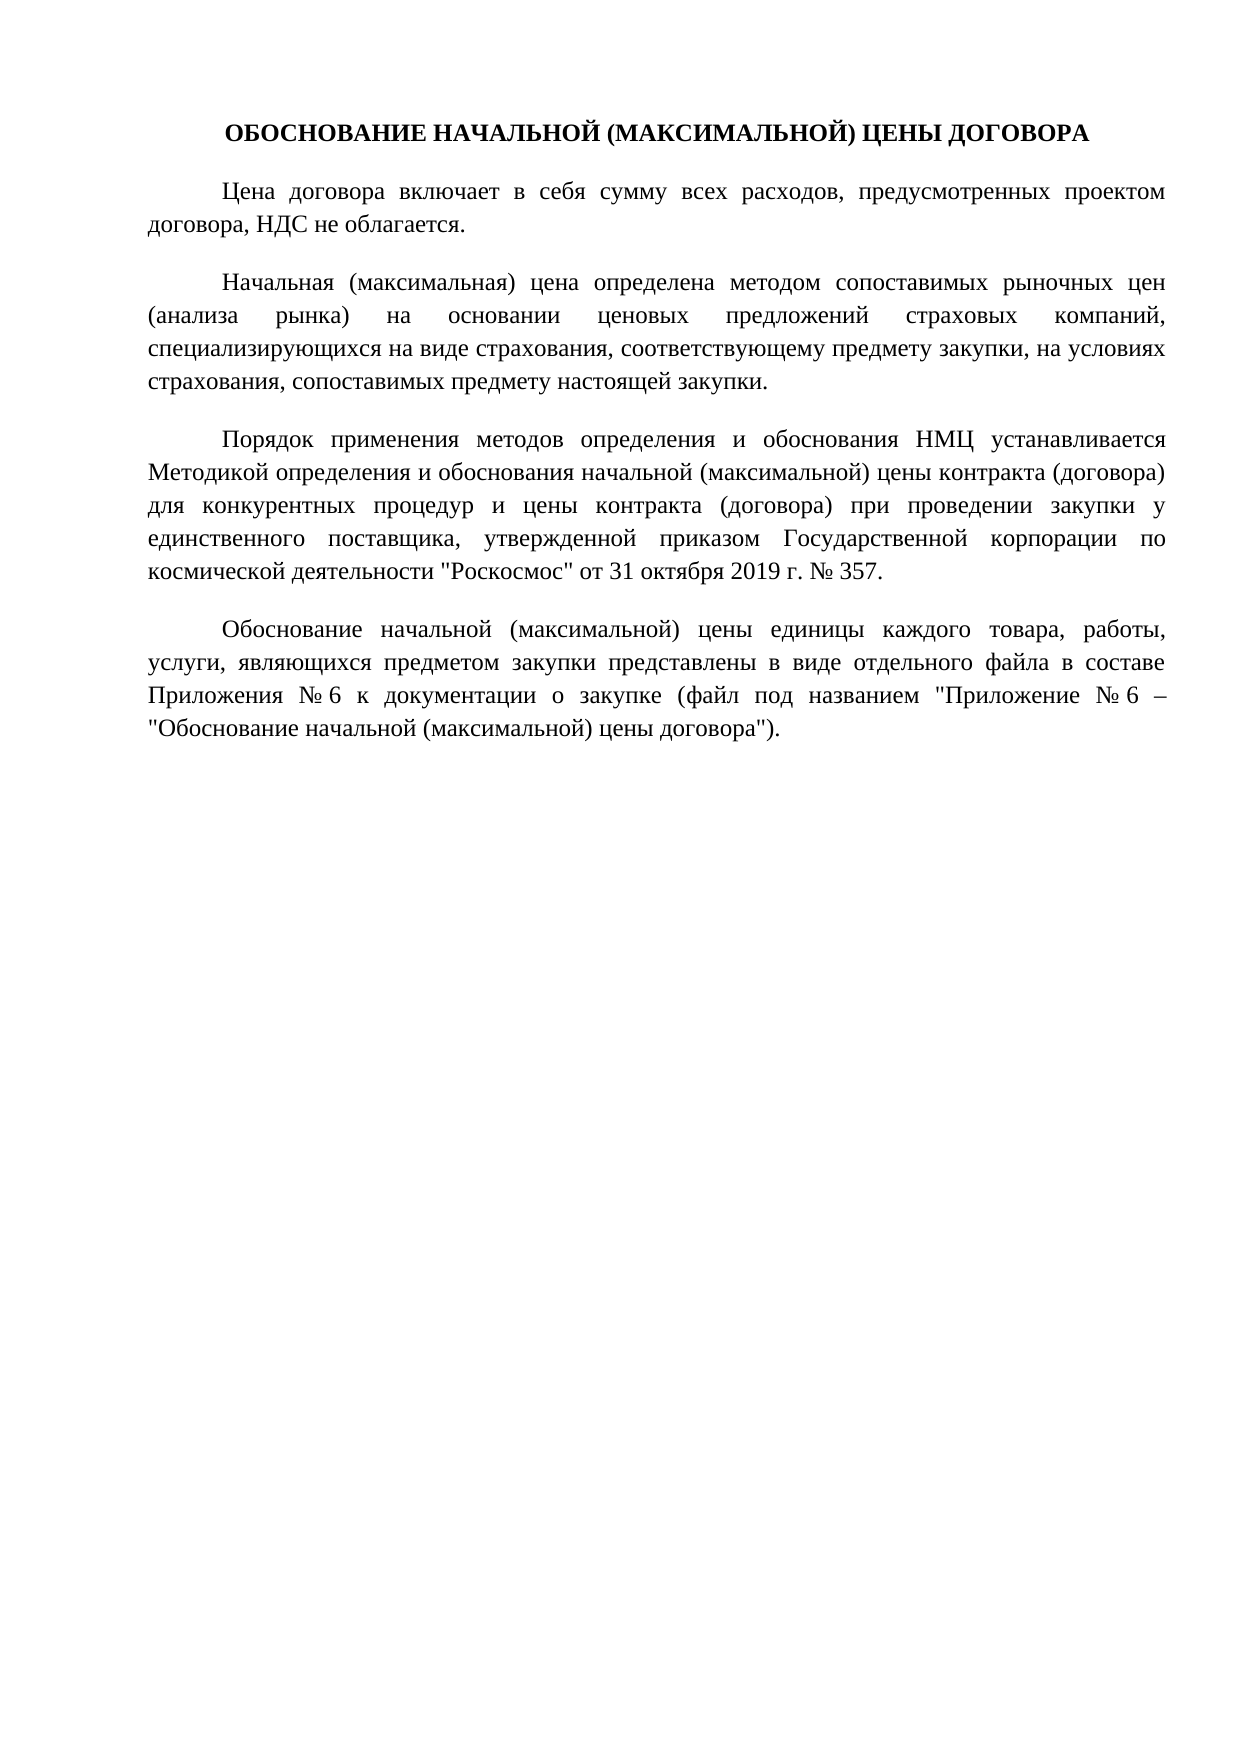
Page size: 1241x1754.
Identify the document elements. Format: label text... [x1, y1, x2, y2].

text Обоснование начальной (максимальной) цены единицы каждого товара, работы, услуги, являющихся предметом закупки представлены в виде отдельного файла в составе Приложения № 6 к документации о закупке (файл под названием "Приложение № 6 – "Обоснование начальной (максимальной) цены договора"). [148, 614, 1167, 742]
text Цена договора включает в себя сумму всех расходов, предусмотренных проектом договора, НДС не облагается. [148, 176, 1167, 238]
list ОБОСНОВАНИЕ НАЧАЛЬНОЙ (МАКСИМАЛЬНОЙ) ЦЕНЫ ДОГОВОРА [148, 118, 1167, 147]
text Порядок применения методов определения и обоснования НМЦ устанавливается Методикой определения и обоснования начальной (максимальной) цены контракта (договора) для конкурентных процедур и цены контракта (договора) при проведении закупки у единственного поставщика, утвержденной приказом Государственной корпорации по космической деятельности "Роскосмос" от 31 октября 2019 г. № 357. [148, 424, 1167, 585]
text Начальная (максимальная) цена определена методом сопоставимых рыночных цен (анализа рынка) на основании ценовых предложений страховых компаний, специализирующихся на виде страхования, соответствующему предмету закупки, на условиях страхования, сопоставимых предмету настоящей закупки. [148, 267, 1167, 395]
